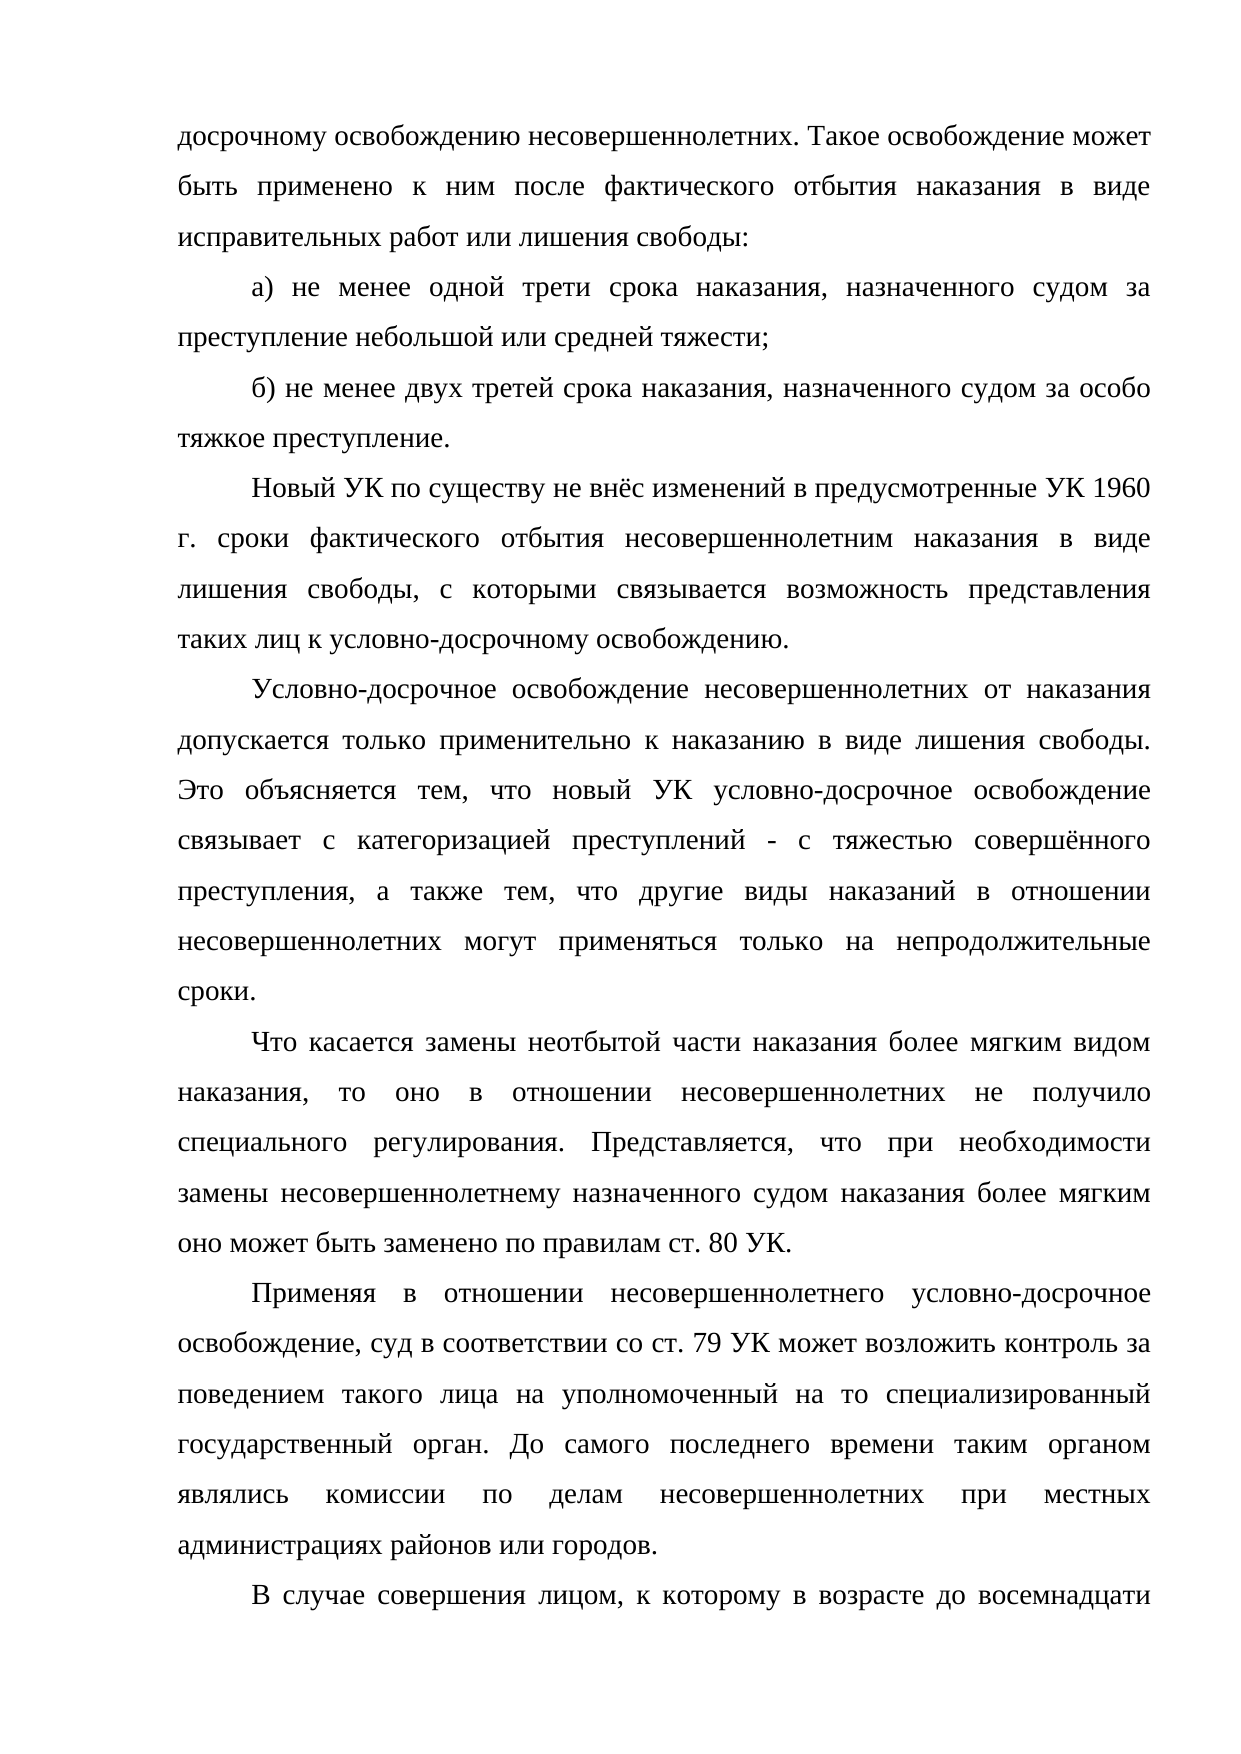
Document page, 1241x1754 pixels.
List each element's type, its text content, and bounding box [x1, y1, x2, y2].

text Условно-досрочное освобождение несовершеннолетних от наказания допускается только применительно к наказанию в виде лишения свободы. Это объясняется тем, что новый УК условно-досрочное освобождение связывает с категоризацией преступлений - с тяжестью совершённого преступления, а также тем, что другие виды наказаний в отношении несовершеннолетних могут применяться только на непродолжительные сроки. [177, 672, 1152, 1007]
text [177, 118, 1152, 252]
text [177, 1577, 1152, 1611]
text а) не менее одной трети срока наказания, назначенного судом за преступление небольшой или средней тяжести; [177, 269, 1152, 353]
text Что касается замены неотбытой части наказания более мягким видом наказания, то оно в отношении несовершеннолетних не получило специального регулирования. Представляется, что при необходимости замены несовершеннолетнему назначенного судом наказания более мягким оно может быть заменено по правилам ст. 80 УК. [177, 1024, 1152, 1258]
text б) не менее двух третей срока наказания, назначенного судом за особо тяжкое преступление. [177, 370, 1152, 453]
text Новый УК по существу не внёс изменений в предусмотренные УК 1960 г. сроки фактического отбытия несовершеннолетним наказания в виде лишения свободы, с которыми связывается возможность представления таких лиц к условно-досрочному освобождению. [177, 470, 1152, 655]
text Применяя в отношении несовершеннолетнего условно-досрочное освобождение, суд в соответствии со ст. 79 УК может возложить контроль за поведением такого лица на уполномоченный на то специализированный государственный орган. До самого последнего времени таким органом являлись комиссии по делам несовершеннолетних при местных администрациях районов или городов. [177, 1275, 1152, 1560]
